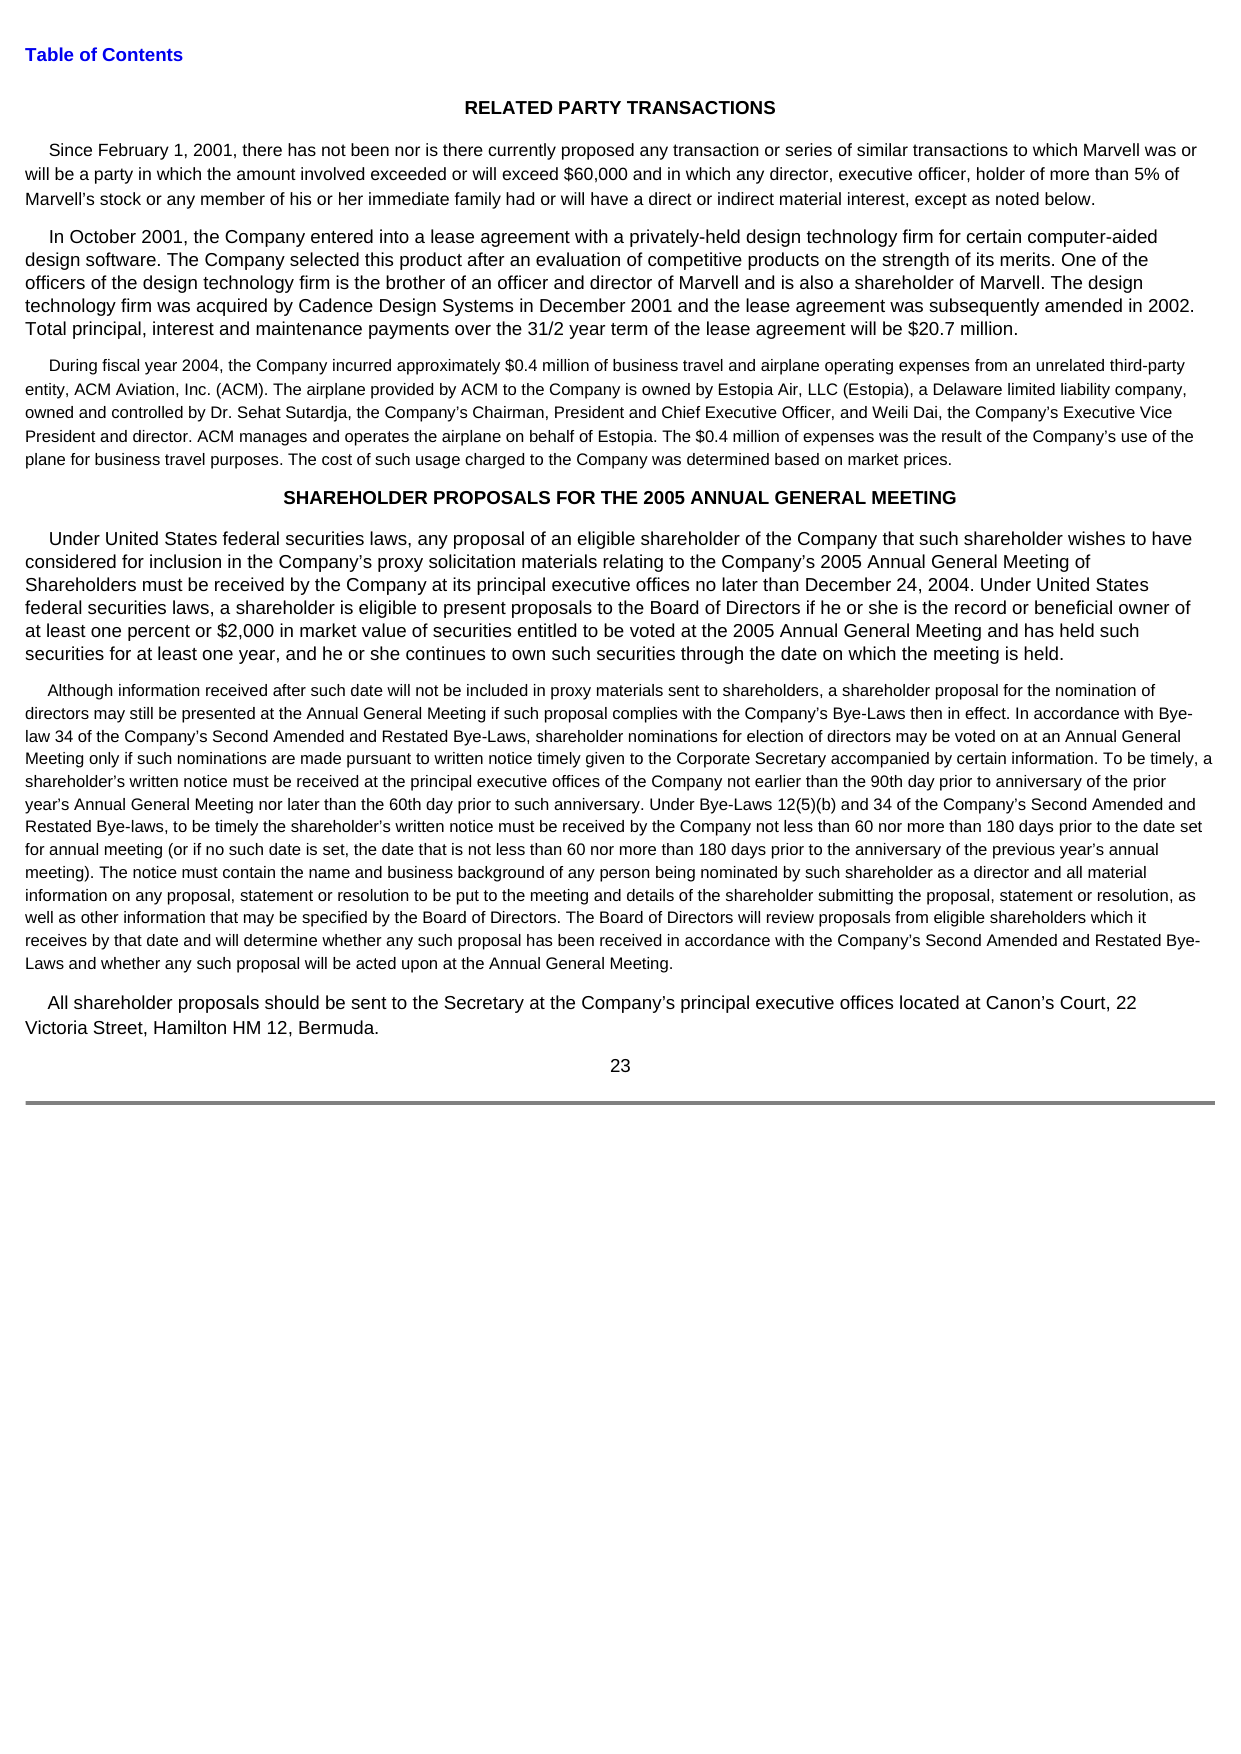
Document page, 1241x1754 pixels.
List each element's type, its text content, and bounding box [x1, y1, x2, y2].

text During fiscal year 2004, the Company incurred approximately $0.4 million of business travel and airplane operating expenses from an unrelated third-party entity, ACM Aviation, Inc. (ACM). The airplane provided by ACM to the Company is owned by Estopia Air, LLC (Estopia), a Delaware limited liability company, owned and controlled by Dr. Sehat Sutardja, the Company’s Chairman, President and Chief Executive Officer, and Weili Dai, the Company’s Executive Vice President and director. ACM manages and operates the airplane on behalf of Estopia. The $0.4 million of expenses was the result of the Company’s use of the plane for business travel purposes. The cost of such usage charged to the Company was determined based on market prices. [25, 356, 1205, 469]
text 23 [25, 1055, 1215, 1076]
text SHAREHOLDER PROPOSALS FOR THE 2005 ANNUAL GENERAL MEETING [25, 487, 1215, 508]
text Table of Contents [25, 44, 1213, 65]
text In October 2001, the Company entered into a lease agreement with a privately-held design technology firm for certain computer-aided design software. The Company selected this product after an evaluation of competitive products on the strength of its merits. One of the officers of the design technology firm is the brother of an officer and director of Marvell and is also a shareholder of Marvell. The design technology firm was acquired by Cadence Design Systems in December 2001 and the lease agreement was subsequently amended in 2002. Total principal, interest and maintenance payments over the 31/2 year term of the lease agreement will be $20.7 million. [25, 226, 1213, 339]
picture [25, 1101, 1215, 1105]
text Since February 1, 2001, there has not been nor is there currently proposed any transaction or series of similar transactions to which Marvell was or will be a party in which the amount involved exceeded or will exceed $60,000 and in which any director, executive officer, holder of more than 5% of Marvell’s stock or any member of his or her immediate family had or will have a direct or indirect material interest, except as noted below. [25, 140, 1207, 209]
text Under United States federal securities laws, any proposal of an eligible shareholder of the Company that such shareholder wishes to have considered for inclusion in the Company’s proxy solicitation materials relating to the Company’s 2005 Annual General Meeting of Shareholders must be received by the Company at its principal executive offices no later than December 24, 2004. Under United States federal securities laws, a shareholder is eligible to present proposals to the Board of Directors if he or she is the record or beneficial owner of at least one percent or $2,000 in market value of securities entitled to be voted at the 2005 Annual General Meeting and has held such securities for at least one year, and he or she continues to own such securities through the date on which the meeting is held. [25, 528, 1194, 664]
text All shareholder proposals should be sent to the Secretary at the Company’s principal executive offices located at Canon’s Court, 22 Victoria Street, Hamilton HM 12, Bermuda. [25, 992, 1153, 1038]
text RELATED PARTY TRANSACTIONS [25, 97, 1215, 119]
text Although information received after such date will not be included in proxy materials sent to shareholders, a shareholder proposal for the nomination of directors may still be presented at the Annual General Meeting if such proposal complies with the Company’s Bye-Laws then in effect. In accordance with Bye-law 34 of the Company’s Second Amended and Restated Bye-Laws, shareholder nominations for election of directors may be voted on at an Annual General Meeting only if such nominations are made pursuant to written notice timely given to the Corporate Secretary accompanied by certain information. To be timely, a shareholder’s written notice must be received at the principal executive offices of the Company not earlier than the 90th day prior to anniversary of the prior year’s Annual General Meeting nor later than the 60th day prior to such anniversary. Under Bye-Laws 12(5)(b) and 34 of the Company’s Second Amended and Restated Bye-laws, to be timely the shareholder’s written notice must be received by the Company not less than 60 nor more than 180 days prior to the date set for annual meeting (or if no such date is set, the date that is not less than 60 nor more than 180 days prior to the anniversary of the previous year’s annual meeting). The notice must contain the name and business background of any person being nominated by such shareholder as a director and all material information on any proposal, statement or resolution to be put to the meeting and details of the shareholder submitting the proposal, statement or resolution, as well as other information that may be specified by the Board of Directors. The Board of Directors will review proposals from eligible shareholders which it receives by that date and will determine whether any such proposal has been received in accordance with the Company’s Second Amended and Restated Bye-Laws and whether any such proposal will be acted upon at the Annual General Meeting. [25, 681, 1213, 973]
